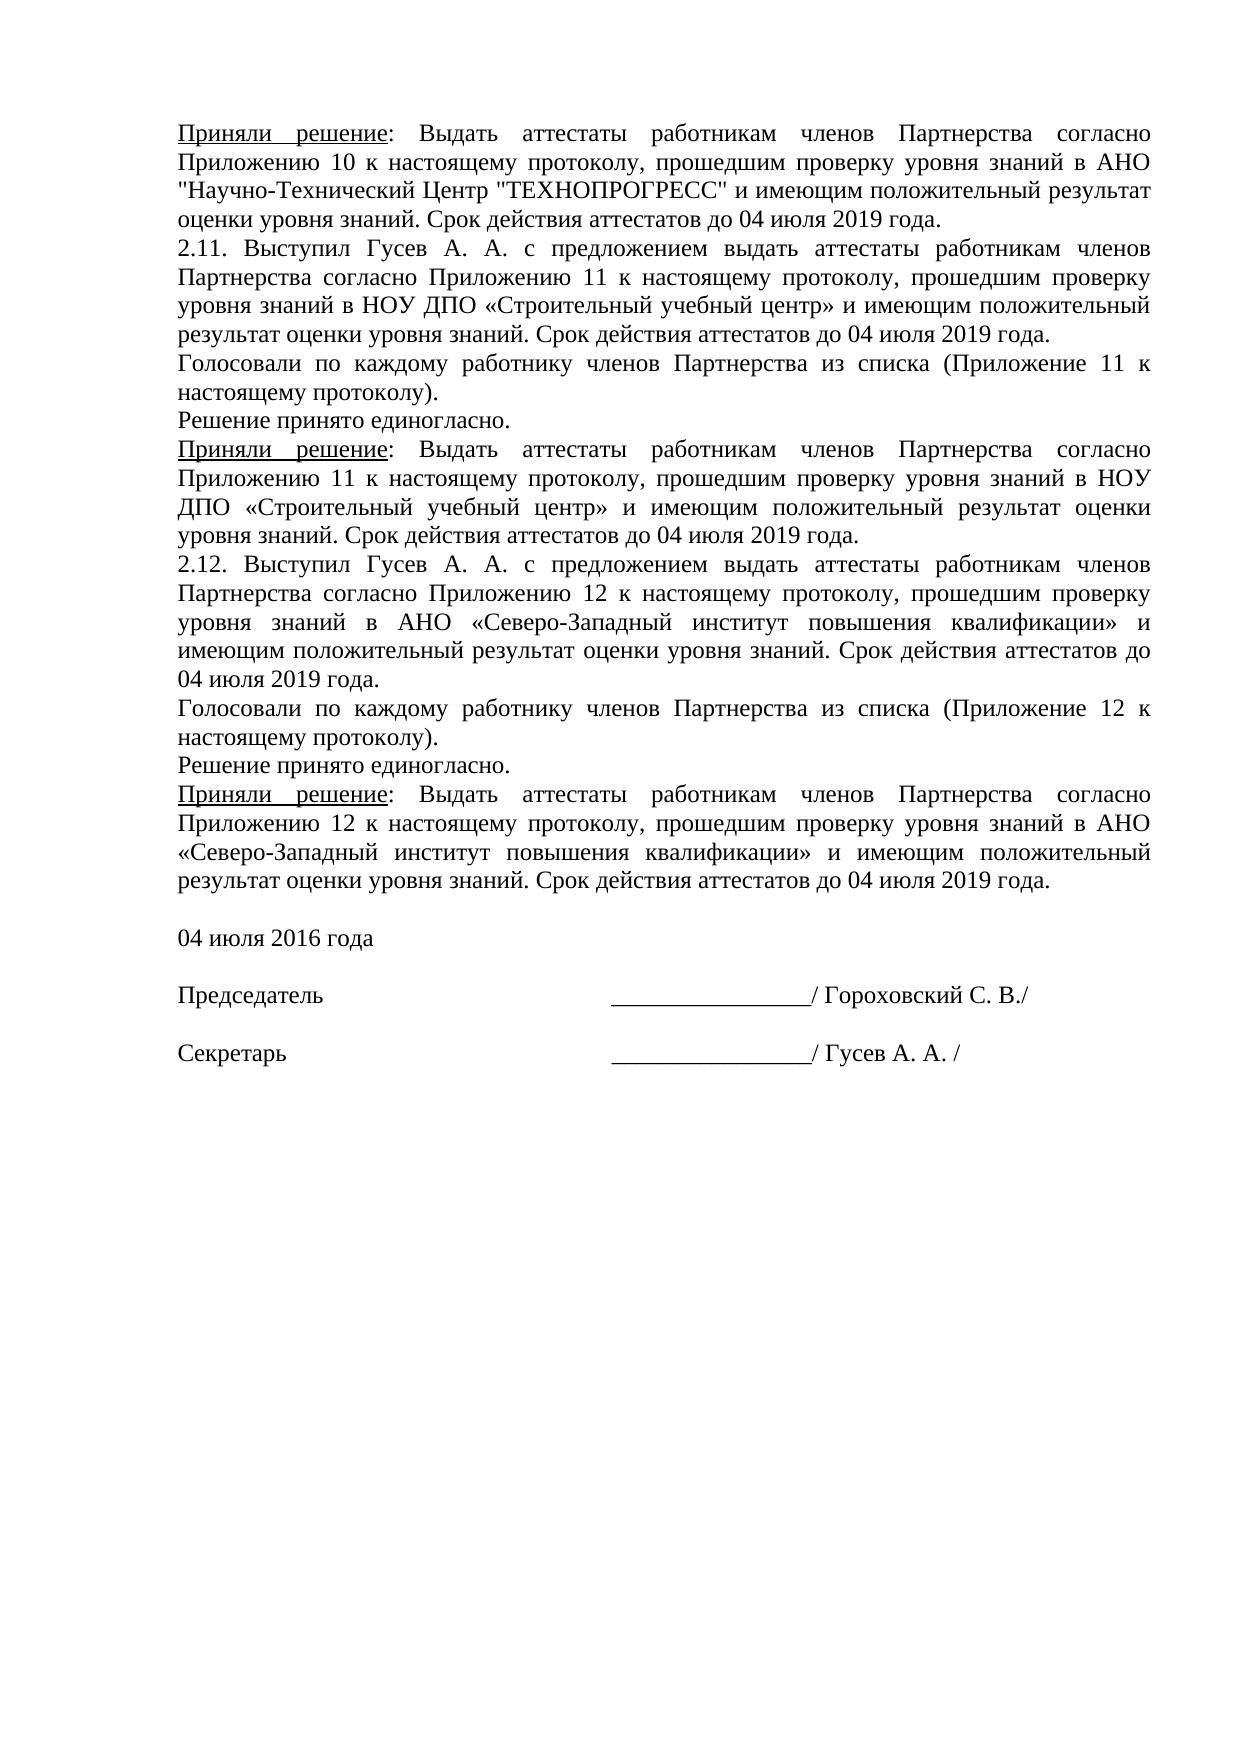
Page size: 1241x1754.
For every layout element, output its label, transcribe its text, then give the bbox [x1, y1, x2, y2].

text Секретарь ________________/ Гусев А. А. / [177, 1038, 1152, 1067]
text Председатель ________________/ Гороховский С. В. / [177, 981, 1152, 1009]
text Голосовали по каждому работнику членов Партнерства из списка (Приложение 12 к настоящему протоколу). [177, 693, 1152, 751]
text 2.11. Выступил Гусев А. А. с предложением выдать аттестаты работникам членов Партнерства согласно Приложению 11 к настоящему протоколу, прошедшим проверку уровня знаний в НОУ ДПО «Строительный учебный центр» и имеющим положительный результат оценки уровня знаний. Срок действия аттестатов до 04 июля 2019 года. [177, 233, 1152, 348]
text Приняли решение: Выдать аттестаты работникам членов Партнерства согласно Приложению 12 к настоящему протоколу, прошедшим проверку уровня знаний в АНО «Северо-Западный институт повышения квалификации» и имеющим положительный результат оценки уровня знаний. Срок действия аттестатов до 04 июля 2019 года. [177, 779, 1152, 894]
text Приняли решение: Выдать аттестаты работникам членов Партнерства согласно Приложению 10 к настоящему протоколу, прошедшим проверку уровня знаний в АНО "Научно-Технический Центр "ТЕХНОПРОГРЕСС" и имеющим положительный результат оценки уровня знаний. Срок действия аттестатов до 04 июля 2019 года. [177, 118, 1152, 233]
text Голосовали по каждому работнику членов Партнерства из списка (Приложение 11 к настоящему протоколу). [177, 348, 1152, 406]
text Решение принято единогласно. [177, 406, 1152, 434]
text Решение принято единогласно. [177, 751, 1152, 779]
text 04 июля 2016 года [177, 923, 1152, 952]
text 2.12. Выступил Гусев А. А. с предложением выдать аттестаты работникам членов Партнерства согласно Приложению 12 к настоящему протоколу, прошедшим проверку уровня знаний в АНО «Северо-Западный институт повышения квалификации» и имеющим положительный результат оценки уровня знаний. Срок действия аттестатов до 04 июля 2019 года. [177, 549, 1152, 693]
text Приняли решение: Выдать аттестаты работникам членов Партнерства согласно Приложению 11 к настоящему протоколу, прошедшим проверку уровня знаний в НОУ ДПО «Строительный учебный центр» и имеющим положительный результат оценки уровня знаний. Срок действия аттестатов до 04 июля 2019 года. [177, 434, 1152, 549]
